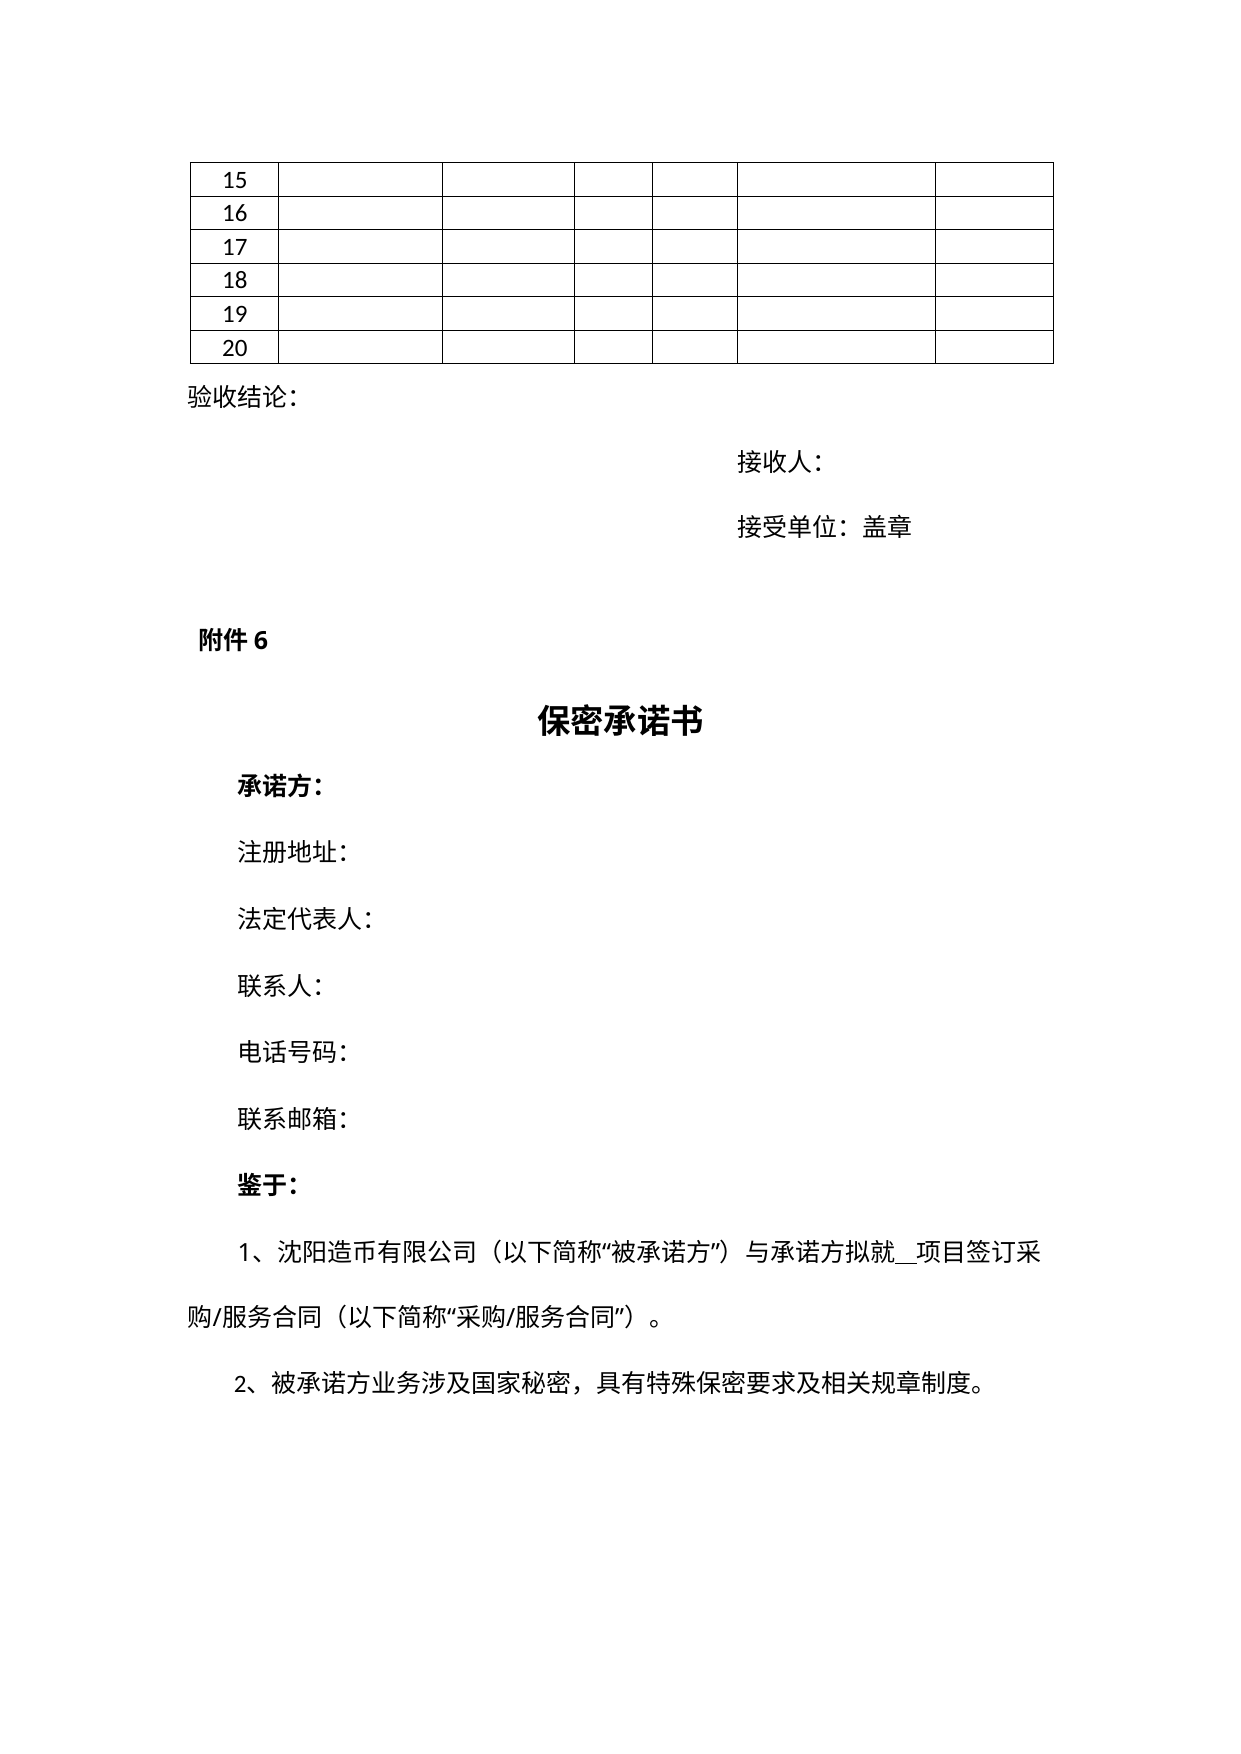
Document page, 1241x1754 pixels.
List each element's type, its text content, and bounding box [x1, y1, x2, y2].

table_cell [936, 230, 1053, 263]
table_cell [936, 331, 1053, 363]
text 附件6 [198, 607, 1042, 672]
table_cell [575, 297, 652, 330]
table_cell [653, 197, 737, 229]
table_cell 19 [191, 297, 278, 330]
table_cell [936, 297, 1053, 330]
text 接受单位：盖章 [187, 494, 1053, 559]
table_cell [738, 297, 935, 330]
table_cell [738, 230, 935, 263]
text 鉴于： [187, 1152, 1049, 1217]
table_cell [279, 163, 442, 196]
text 接收人： [187, 429, 1053, 494]
table_cell [443, 297, 574, 330]
table_cell [738, 264, 935, 296]
text 2、被承诺方业务涉及国家秘密，具有特殊保密要求及相关规章制度。 [187, 1351, 1053, 1416]
table_cell [443, 264, 574, 296]
table_cell [443, 230, 574, 263]
table_cell [443, 197, 574, 229]
table_cell [936, 197, 1053, 229]
table_cell [653, 230, 737, 263]
text 联系人： [187, 953, 1049, 1018]
text 联系邮箱： [187, 1086, 1049, 1151]
text 保密承诺书 [187, 688, 1053, 753]
table_cell [279, 230, 442, 263]
text 电话号码： [187, 1019, 1049, 1084]
table_cell [279, 297, 442, 330]
table_cell [936, 264, 1053, 296]
table_cell [279, 197, 442, 229]
text 承诺方： [187, 753, 1053, 818]
text 法定代表人： [187, 886, 1049, 951]
text 验收结论： [187, 364, 1053, 429]
text 注册地址： [187, 819, 1049, 884]
table_cell [653, 297, 737, 330]
table_cell [653, 264, 737, 296]
table_cell [575, 264, 652, 296]
table_cell [575, 230, 652, 263]
table_cell [279, 331, 442, 363]
table_cell [936, 163, 1053, 196]
table_cell [738, 331, 935, 363]
table_cell [575, 163, 652, 196]
text 1、沈阳造币有限公司（以下简称“被承诺方”）与承诺方拟就 项目签订采购/服务合同（以下简称“采购/服务合同”）。 [187, 1219, 1049, 1349]
table_cell [653, 331, 737, 363]
table_cell 17 [191, 230, 278, 263]
table_cell [443, 331, 574, 363]
table_cell [738, 163, 935, 196]
table_cell [575, 331, 652, 363]
table_cell 16 [191, 197, 278, 229]
table_cell [443, 163, 574, 196]
table_cell 15 [191, 163, 278, 196]
table_cell [279, 264, 442, 296]
table_cell [738, 197, 935, 229]
table_cell [653, 163, 737, 196]
table_cell 18 [191, 264, 278, 296]
table_cell [575, 197, 652, 229]
table_cell 20 [191, 331, 278, 363]
